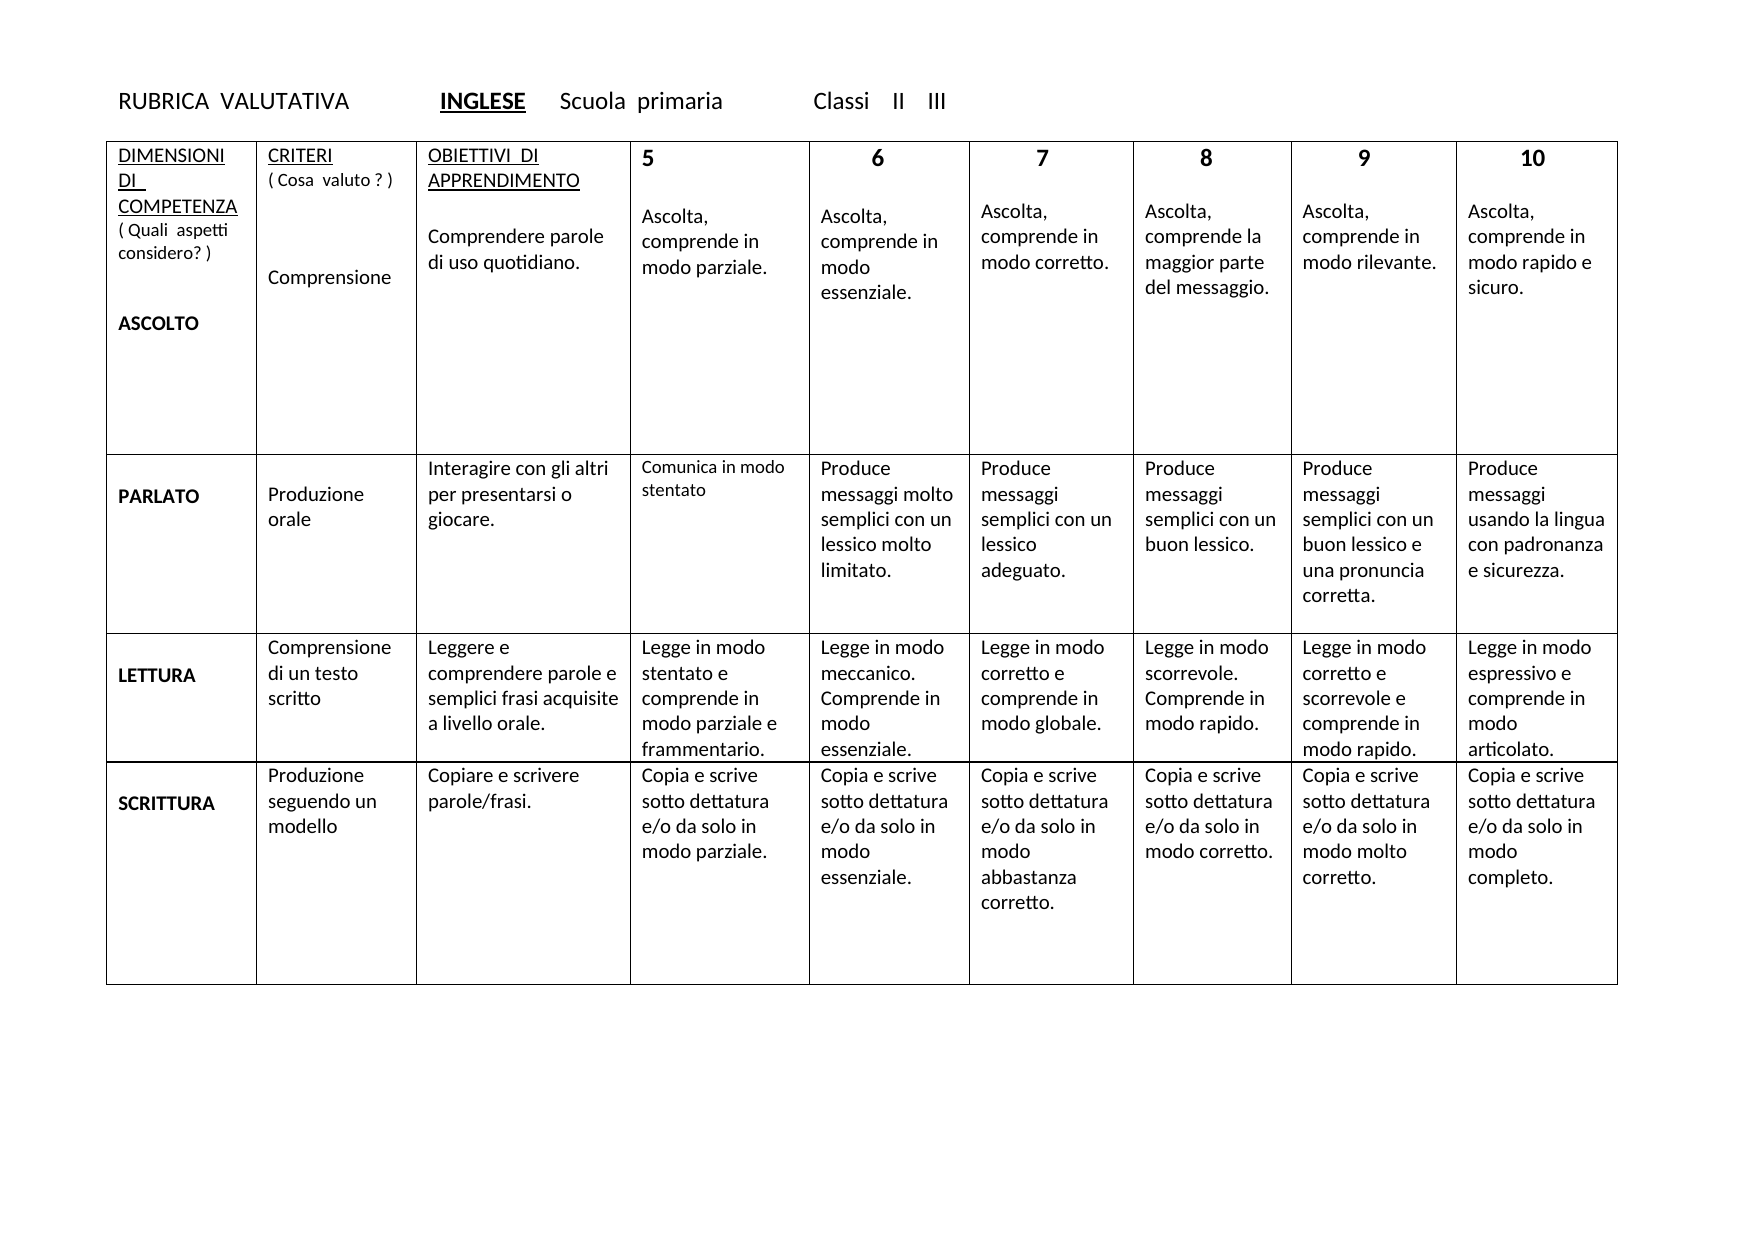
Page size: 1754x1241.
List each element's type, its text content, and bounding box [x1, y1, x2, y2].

table_cell Produzione seguendo un modello [257, 763, 416, 984]
table_cell Produce messaggi molto semplici con un lessico molto limitato. [810, 455, 969, 633]
table_header CRITERI ( Cosa valuto ? ) Comprensione [257, 142, 416, 454]
table_cell Legge in modo espressivo e comprende in modo articolato. [1457, 634, 1617, 761]
table_header 5 Ascolta, comprende in modo parziale. [631, 142, 809, 454]
table_cell Copia e scrive sotto dettatura e/o da solo in modo corretto. [1134, 763, 1291, 984]
table_cell Copia e scrive sotto dettatura e/o da solo in modo essenziale. [810, 763, 969, 984]
table_cell Legge in modo corretto e scorrevole e comprende in modo rapido. [1292, 634, 1456, 761]
table_header 9 Ascolta, comprende in modo rilevante. [1292, 142, 1456, 454]
table_cell Copia e scrive sotto dettatura e/o da solo in modo abbastanza corretto. [970, 763, 1133, 984]
table_cell Produce messaggi semplici con un lessico adeguato. [970, 455, 1133, 633]
table_cell Legge in modo corretto e comprende in modo globale. [970, 634, 1133, 761]
table_cell LETTURA [107, 634, 256, 761]
table_cell SCRITTURA [107, 763, 256, 984]
table_cell Copia e scrive sotto dettatura e/o da solo in modo completo. [1457, 763, 1617, 984]
table_header 10 Ascolta, comprende in modo rapido e sicuro. [1457, 142, 1617, 454]
table_cell Comunica in modo stentato [631, 455, 809, 633]
table_header 8 Ascolta, comprende la maggior parte del messaggio. [1134, 142, 1291, 454]
table_cell PARLATO [107, 455, 256, 633]
table_header DIMENSIONI DI COMPETENZA ( Quali aspetti considero? ) ASCOLTO [107, 142, 256, 454]
table_cell Legge in modo stentato e comprende in modo parziale e frammentario. [631, 634, 809, 761]
table_cell Comprensione di un testo scritto [257, 634, 416, 761]
table_cell Produzione orale [257, 455, 416, 633]
table_cell Produce messaggi usando la lingua con padronanza e sicurezza. [1457, 455, 1617, 633]
table_cell Legge in modo meccanico. Comprende in modo essenziale. [810, 634, 969, 761]
table_cell Produce messaggi semplici con un buon lessico. [1134, 455, 1291, 633]
table_cell Leggere e comprendere parole e semplici frasi acquisite a livello orale. [417, 634, 630, 761]
table_cell Copiare e scrivere parole/frasi. [417, 763, 630, 984]
table_cell Interagire con gli altri per presentarsi o giocare. [417, 455, 630, 633]
table_cell Legge in modo scorrevole. Comprende in modo rapido. [1134, 634, 1291, 761]
text RUBRICA VALUTATIVA INGLESE Scuola primaria Classi II III [118, 85, 1606, 116]
table_header OBIETTIVI DI APPRENDIMENTO Comprendere parole di uso quotidiano. [417, 142, 630, 454]
table_cell Copia e scrive sotto dettatura e/o da solo in modo molto corretto. [1292, 763, 1456, 984]
table_cell Copia e scrive sotto dettatura e/o da solo in modo parziale. [631, 763, 809, 984]
table_cell Produce messaggi semplici con un buon lessico e una pronuncia corretta. [1292, 455, 1456, 633]
table_header 6 Ascolta, comprende in modo essenziale. [810, 142, 969, 454]
table_header 7 Ascolta, comprende in modo corretto. [970, 142, 1133, 454]
